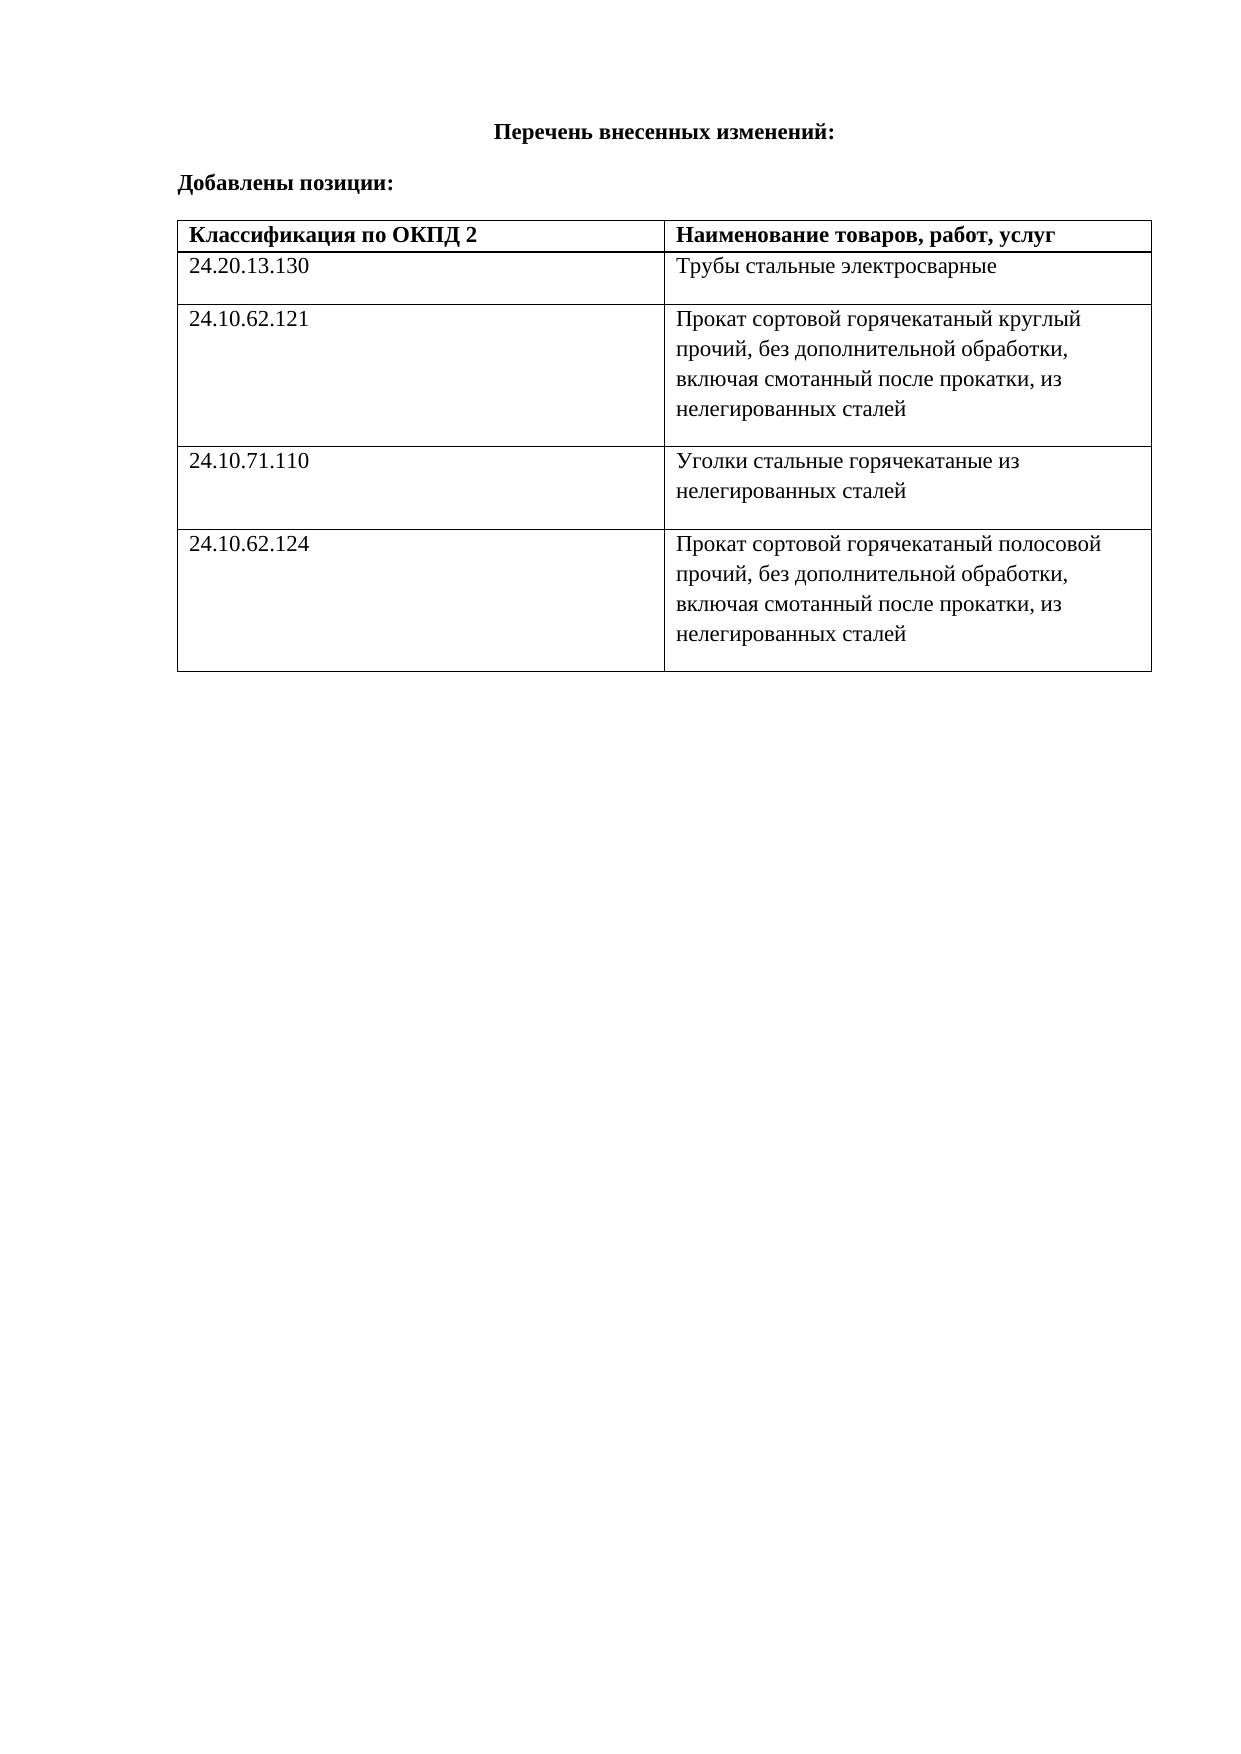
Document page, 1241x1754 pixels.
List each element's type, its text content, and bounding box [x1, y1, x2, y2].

table_cell Уголки стальные горячекатаные из нелегированных сталей [665, 447, 1151, 528]
table_cell 24.10.62.121 [178, 305, 664, 446]
table_cell 24.10.62.124 [178, 530, 664, 671]
table_cell 24.20.13.130 [178, 253, 664, 303]
table_cell Прокат сортовой горячекатаный полосовой прочий, без дополнительной обработки, включая смотанный после прокатки, из нелегированных сталей [665, 530, 1151, 671]
text Добавлены позиции: [177, 169, 1152, 196]
table_cell Трубы стальные электросварные [665, 253, 1151, 303]
text Перечень внесенных изменений: [177, 118, 1152, 144]
table_header Классификация по ОКПД 2 [178, 221, 664, 251]
table_cell 24.10.71.110 [178, 447, 664, 528]
table_cell Прокат сортовой горячекатаный круглый прочий, без дополнительной обработки, включая смотанный после прокатки, из нелегированных сталей [665, 305, 1151, 446]
table_header Наименование товаров, работ, услуг [665, 221, 1151, 251]
